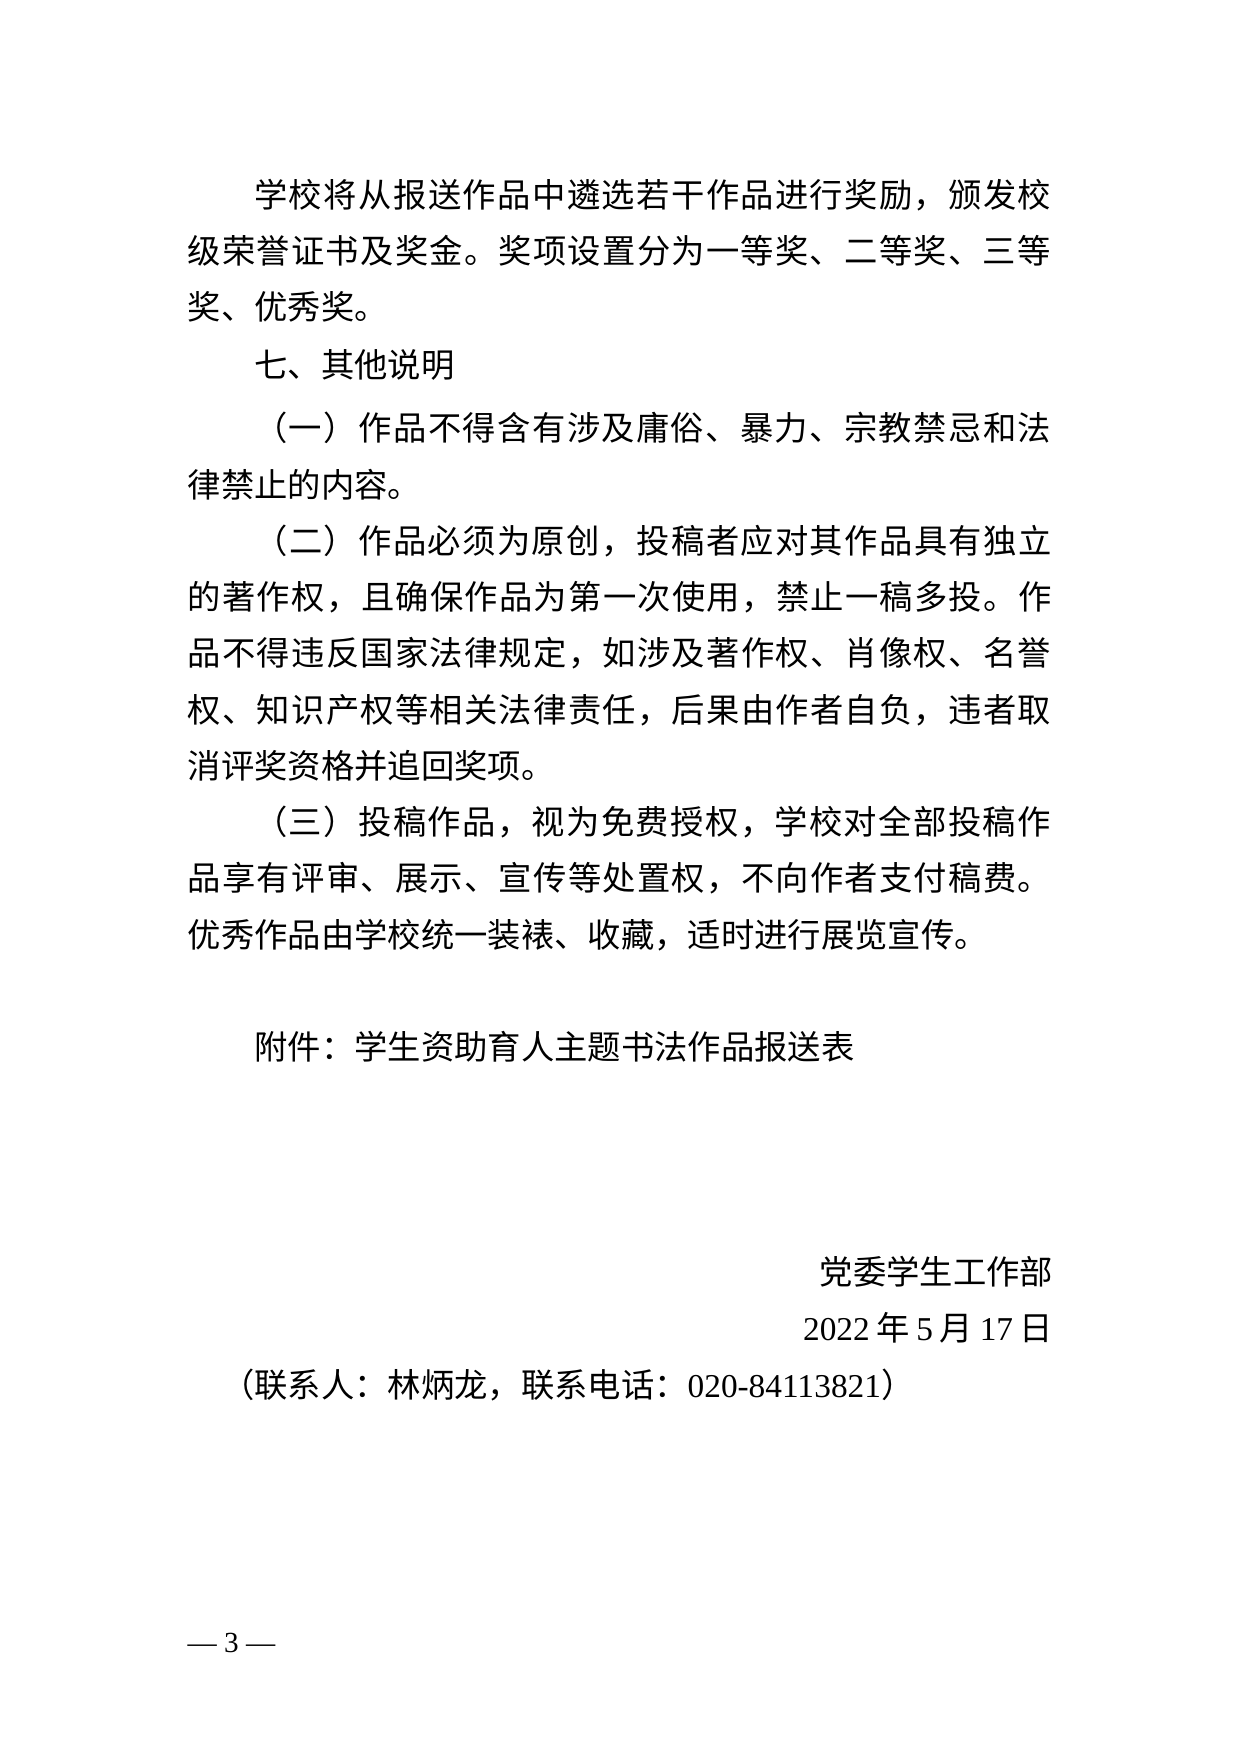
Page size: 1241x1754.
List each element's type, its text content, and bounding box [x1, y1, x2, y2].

text 七、其他说明 [187, 331, 1053, 396]
text （三）投稿作品，视为免费授权，学校对全部投稿作品享有评审、展示、宣传等处置权，不向作者支付稿费。优秀作品由学校统一装裱、收藏，适时进行展览宣传。 [187, 789, 1053, 958]
text 学校将从报送作品中遴选若干作品进行奖励，颁发校级荣誉证书及奖金。奖项设置分为一等奖、二等奖、三等奖、优秀奖。 [187, 162, 1053, 331]
text （一）作品不得含有涉及庸俗、暴力、宗教禁忌和法律禁止的内容。 [187, 396, 1053, 508]
list （联系人：林炳龙，联系电话：020-84113821） [187, 1352, 1053, 1408]
text 附件：学生资助育人主题书法作品报送表 [187, 1014, 1053, 1071]
text 党委学生工作部 [187, 1239, 1053, 1296]
text 2022年5月17日 [187, 1296, 1053, 1352]
text （二）作品必须为原创，投稿者应对其作品具有独立的著作权，且确保作品为第一次使用，禁止一稿多投。作品不得违反国家法律规定，如涉及著作权、肖像权、名誉权、知识产权等相关法律责任，后果由作者自负，违者取消评奖资格并追回奖项。 [187, 508, 1053, 789]
